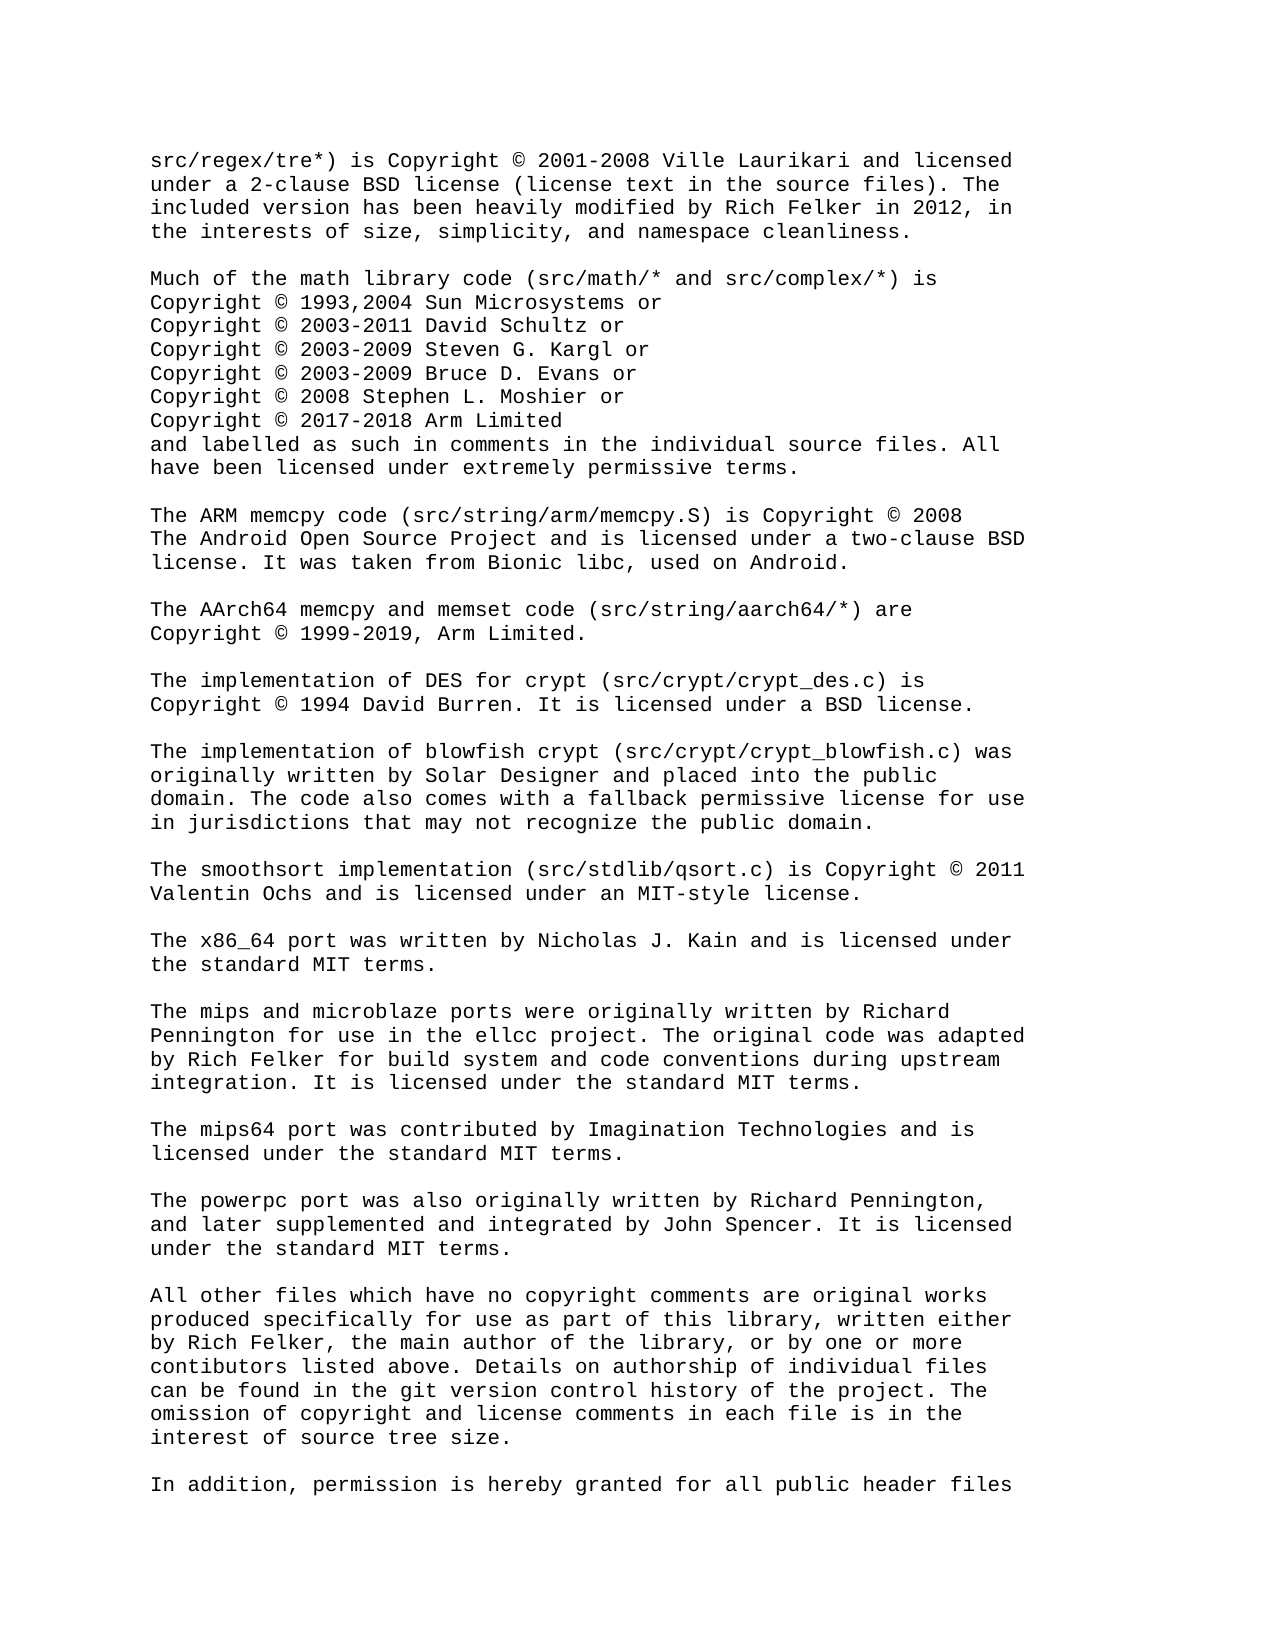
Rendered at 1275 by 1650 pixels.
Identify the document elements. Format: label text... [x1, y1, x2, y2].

text Copyright © 1993,2004 Sun Microsystems or [150, 292, 1125, 316]
text by Rich Felker for build system and code conventions during upstream [150, 1048, 1125, 1072]
text under a 2-clause BSD license (license text in the source files). The [150, 174, 1125, 197]
text omission of copyright and license comments in each file is in the [150, 1403, 1125, 1427]
text The powerpc port was also originally written by Richard Pennington, [150, 1190, 1125, 1214]
text Copyright © 2017-2018 Arm Limited [150, 410, 1125, 434]
text The Android Open Source Project and is licensed under a two-clause BSD [150, 528, 1125, 552]
text src/regex/tre*) is Copyright © 2001-2008 Ville Laurikari and licensed [150, 150, 1125, 174]
text The ARM memcpy code (src/string/arm/memcpy.S) is Copyright © 2008 [150, 505, 1125, 528]
text Copyright © 2008 Stephen L. Moshier or [150, 386, 1125, 410]
text domain. The code also comes with a fallback permissive license for use [150, 788, 1125, 812]
text contibutors listed above. Details on authorship of individual files [150, 1356, 1125, 1379]
text included version has been heavily modified by Rich Felker in 2012, in [150, 197, 1125, 221]
text the interests of size, simplicity, and namespace cleanliness. [150, 221, 1125, 244]
text license. It was taken from Bionic libc, used on Android. [150, 552, 1125, 576]
text by Rich Felker, the main author of the library, or by one or more [150, 1332, 1125, 1356]
text The AArch64 memcpy and memset code (src/string/aarch64/*) are [150, 599, 1125, 623]
text in jurisdictions that may not recognize the public domain. [150, 812, 1125, 836]
text the standard MIT terms. [150, 954, 1125, 978]
text integration. It is licensed under the standard MIT terms. [150, 1072, 1125, 1096]
text The smoothsort implementation (src/stdlib/qsort.c) is Copyright © 2011 [150, 859, 1125, 883]
text The mips64 port was contributed by Imagination Technologies and is [150, 1119, 1125, 1143]
text and labelled as such in comments in the individual source files. All [150, 434, 1125, 457]
text can be found in the git version control history of the project. The [150, 1379, 1125, 1403]
text The x86_64 port was written by Nicholas J. Kain and is licensed under [150, 930, 1125, 954]
text Copyright © 1994 David Burren. It is licensed under a BSD license. [150, 694, 1125, 717]
text Copyright © 2003-2009 Steven G. Kargl or [150, 339, 1125, 363]
text Copyright © 2003-2011 David Schultz or [150, 316, 1125, 339]
text Much of the math library code (src/math/* and src/complex/*) is [150, 268, 1125, 292]
text originally written by Solar Designer and placed into the public [150, 765, 1125, 788]
text Copyright © 1999-2019, Arm Limited. [150, 623, 1125, 647]
text licensed under the standard MIT terms. [150, 1143, 1125, 1167]
text The implementation of DES for crypt (src/crypt/crypt_des.c) is [150, 670, 1125, 694]
text Copyright © 2003-2009 Bruce D. Evans or [150, 363, 1125, 386]
text and later supplemented and integrated by John Spencer. It is licensed [150, 1214, 1125, 1238]
text have been licensed under extremely permissive terms. [150, 457, 1125, 481]
text Valentin Ochs and is licensed under an MIT-style license. [150, 883, 1125, 907]
text The implementation of blowfish crypt (src/crypt/crypt_blowfish.c) was [150, 741, 1125, 765]
text produced specifically for use as part of this library, written either [150, 1309, 1125, 1332]
text In addition, permission is hereby granted for all public header files [150, 1474, 1125, 1498]
text interest of source tree size. [150, 1427, 1125, 1451]
text Pennington for use in the ellcc project. The original code was adapted [150, 1025, 1125, 1048]
text All other files which have no copyright comments are original works [150, 1285, 1125, 1309]
text under the standard MIT terms. [150, 1238, 1125, 1261]
text The mips and microblaze ports were originally written by Richard [150, 1001, 1125, 1025]
